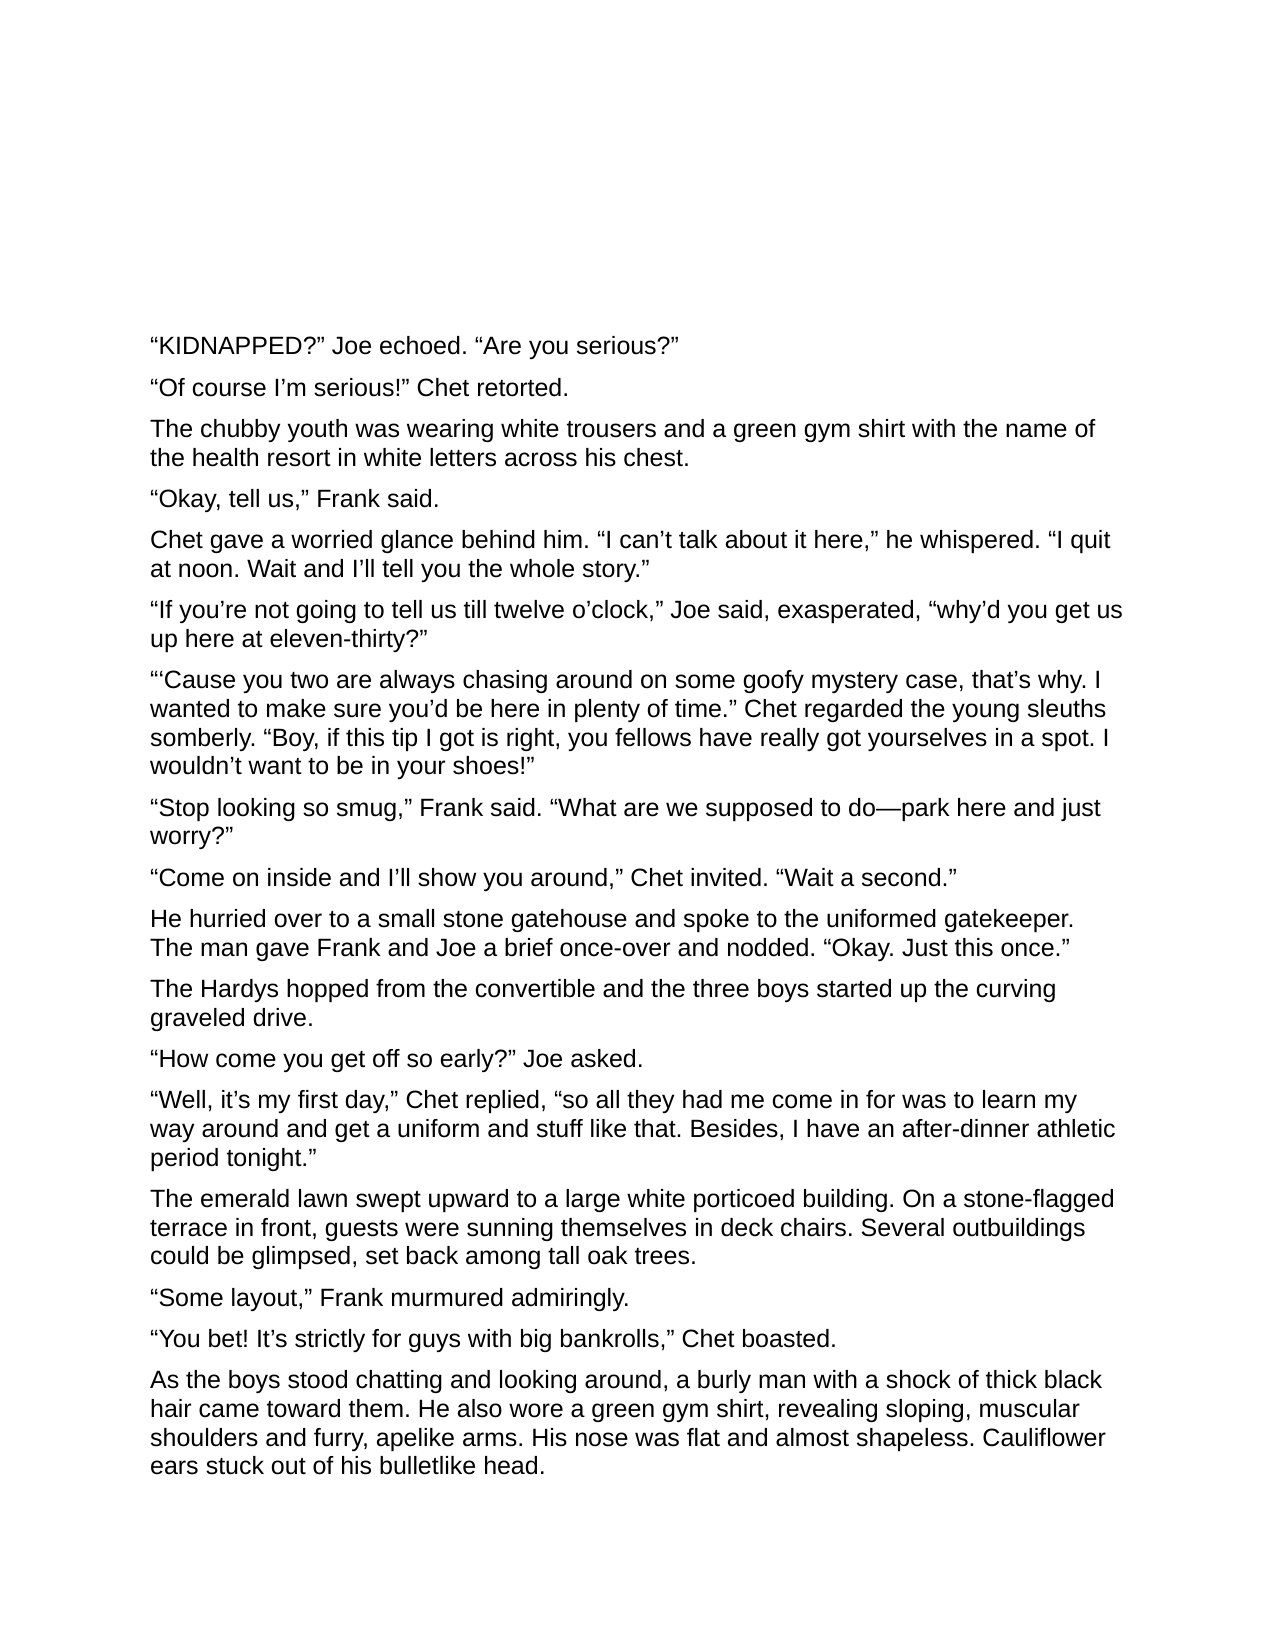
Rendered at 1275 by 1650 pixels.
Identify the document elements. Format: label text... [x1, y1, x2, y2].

text “Okay, tell us,” Frank said. [150, 484, 1125, 512]
text The emerald lawn swept upward to a large white porticoed building. On a stone-flagged terrace in front, guests were sunning themselves in deck chairs. Several outbuildings could be glimpsed, set back among tall oak trees. [150, 1184, 1125, 1270]
text “Come on inside and I’ll show you around,” Chet invited. “Wait a second.” [150, 862, 1125, 891]
text The chubby youth was wearing white trousers and a green gym shirt with the name of the health resort in white letters across his chest. [150, 414, 1125, 471]
text “Some layout,” Frank murmured admiringly. [150, 1282, 1125, 1311]
text “KIDNAPPED?” Joe echoed. “Are you serious?” [150, 331, 1125, 360]
text “Of course I’m serious!” Chet retorted. [150, 372, 1125, 401]
text “You bet! It’s strictly for guys with big bankrolls,” Chet boasted. [150, 1324, 1125, 1352]
text As the boys stood chatting and looking around, a burly man with a shock of thick black hair came toward them. He also wore a green gym shirt, revealing sloping, muscular shoulders and furry, apelike arms. His nose was flat and almost shapeless. Cauliflower ears stuck out of his bulletlike head. [150, 1365, 1125, 1480]
text “Stop looking so smug,” Frank said. “What are we supposed to do—park here and just worry?” [150, 792, 1125, 850]
text “‘Cause you two are always chasing around on some goofy mystery case, that’s why. I wanted to make sure you’d be here in plenty of time.” Chet regarded the young sleuths somberly. “Boy, if this tip I got is right, you fellows have really got yourselves in a spot. I wouldn’t want to be in your shoes!” [150, 665, 1125, 780]
text “Well, it’s my first day,” Chet replied, “so all they had me come in for was to learn my way around and get a uniform and stuff like that. Besides, I have an after-dinner athletic period tonight.” [150, 1085, 1125, 1171]
text “If you’re not going to tell us till twelve o’clock,” Joe said, exasperated, “why’d you get us up here at eleven-thirty?” [150, 595, 1125, 652]
text Chet gave a worried glance behind him. “I can’t talk about it here,” he whispered. “I quit at noon. Wait and I’ll tell you the whole story.” [150, 525, 1125, 582]
text The Hardys hopped from the convertible and the three boys started up the curving graveled drive. [150, 974, 1125, 1031]
text “How come you get off so early?” Joe asked. [150, 1044, 1125, 1072]
text He hurried over to a small stone gatehouse and spoke to the uniformed gatekeeper. The man gave Frank and Joe a brief once-over and nodded. “Okay. Just this once.” [150, 904, 1125, 961]
